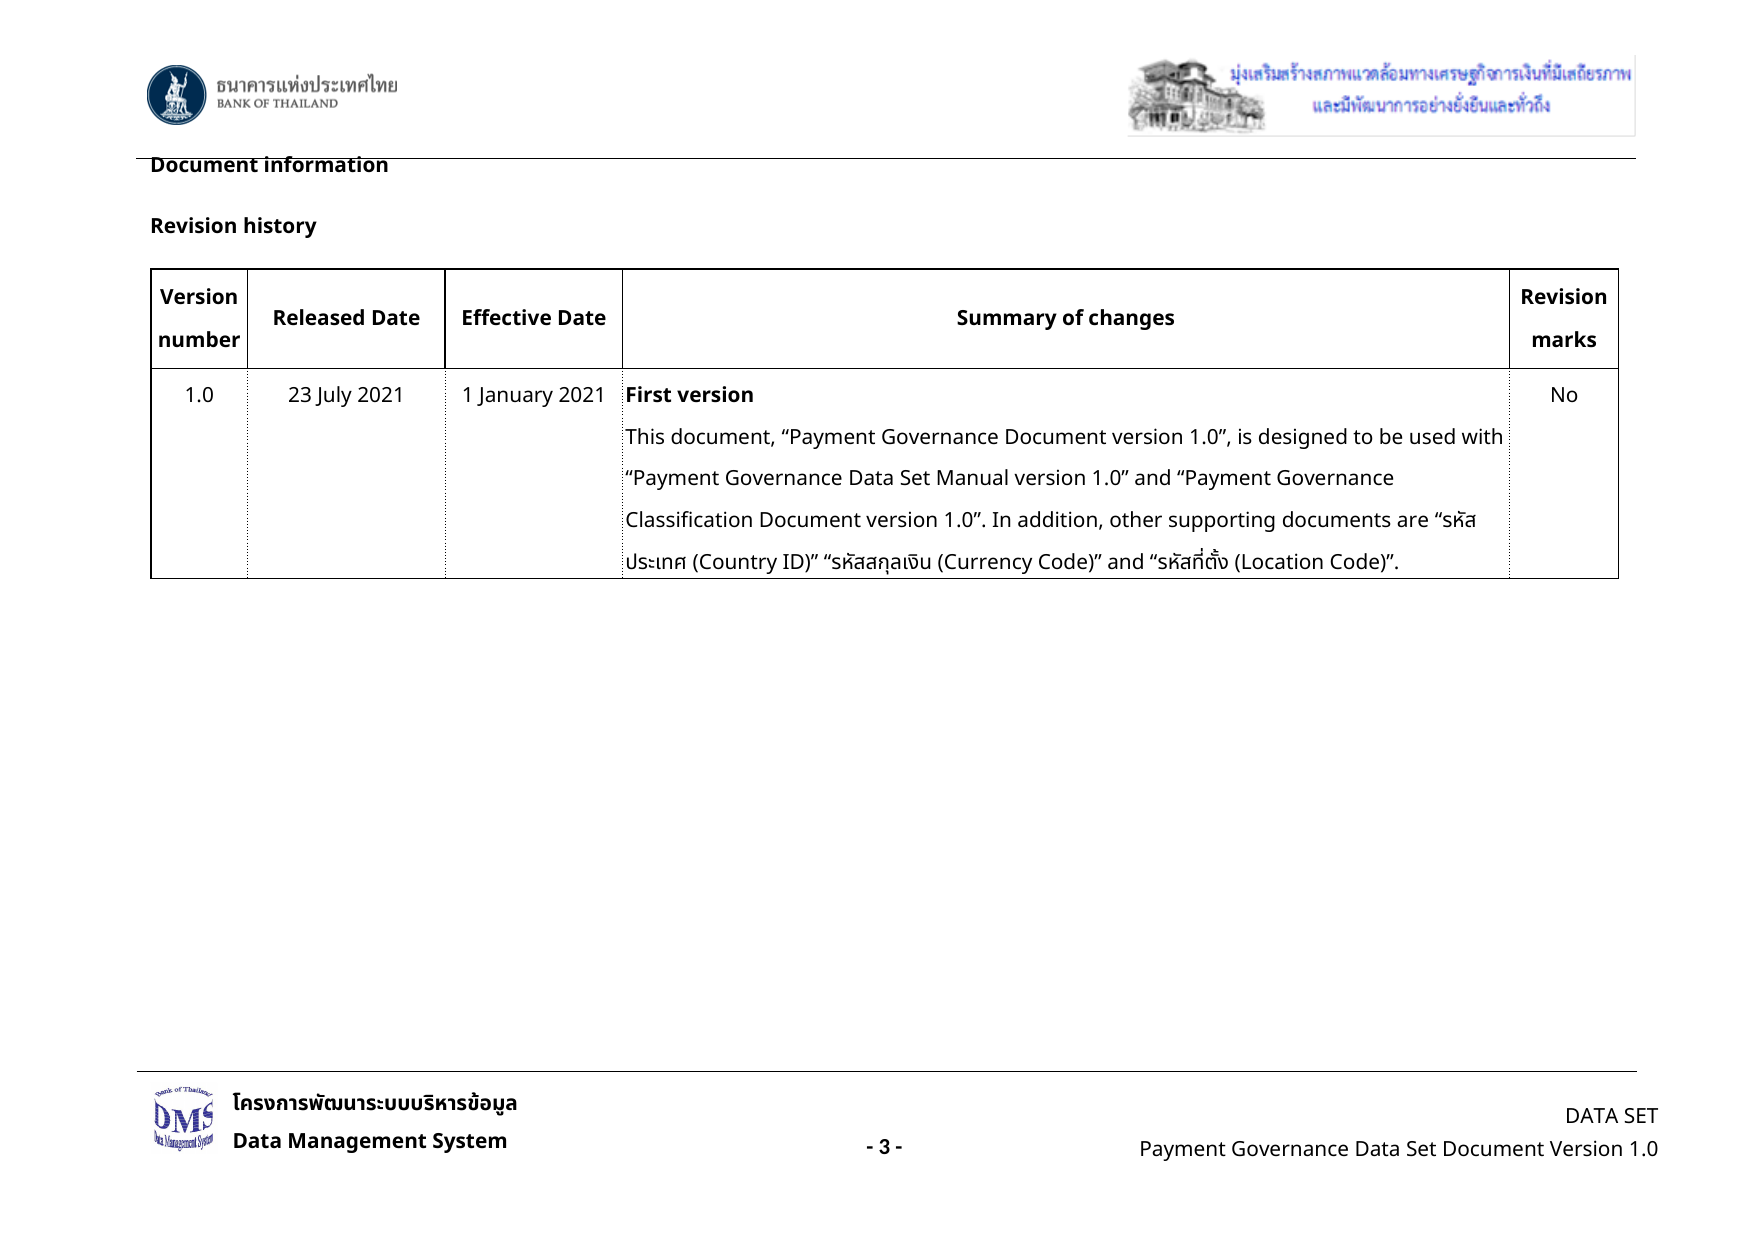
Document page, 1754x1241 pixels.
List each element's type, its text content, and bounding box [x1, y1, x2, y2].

text Revision history [150, 197, 1604, 243]
table_cell First version This document, “Payment Governance Document version 1.0”, is designed to be used with “Payment Governance Data Set Manual version 1.0” and “Payment Governance Classification Document version 1.0”. In addition, other supporting documents are “รหัสประเทศ (Country ID)” “รหัสสกุลเงิน (Currency Code)” and “รหัสที่ตั้ง (Location Code)”. [622, 369, 1509, 577]
picture [1127, 55, 1637, 138]
table_header Revision marks [1510, 270, 1618, 367]
text Document information [150, 150, 1604, 178]
table_header Summary of changes [623, 270, 1509, 367]
table_header Effective Date [446, 270, 622, 367]
picture [150, 1082, 218, 1154]
table_cell No [1509, 369, 1618, 577]
table_cell 1 January 2021 [445, 369, 622, 577]
picture [137, 56, 410, 134]
table_header Version number [152, 270, 247, 367]
table_cell 1.0 [152, 369, 247, 577]
table_header Released Date [248, 270, 444, 367]
table_cell 23 July 2021 [247, 369, 445, 577]
